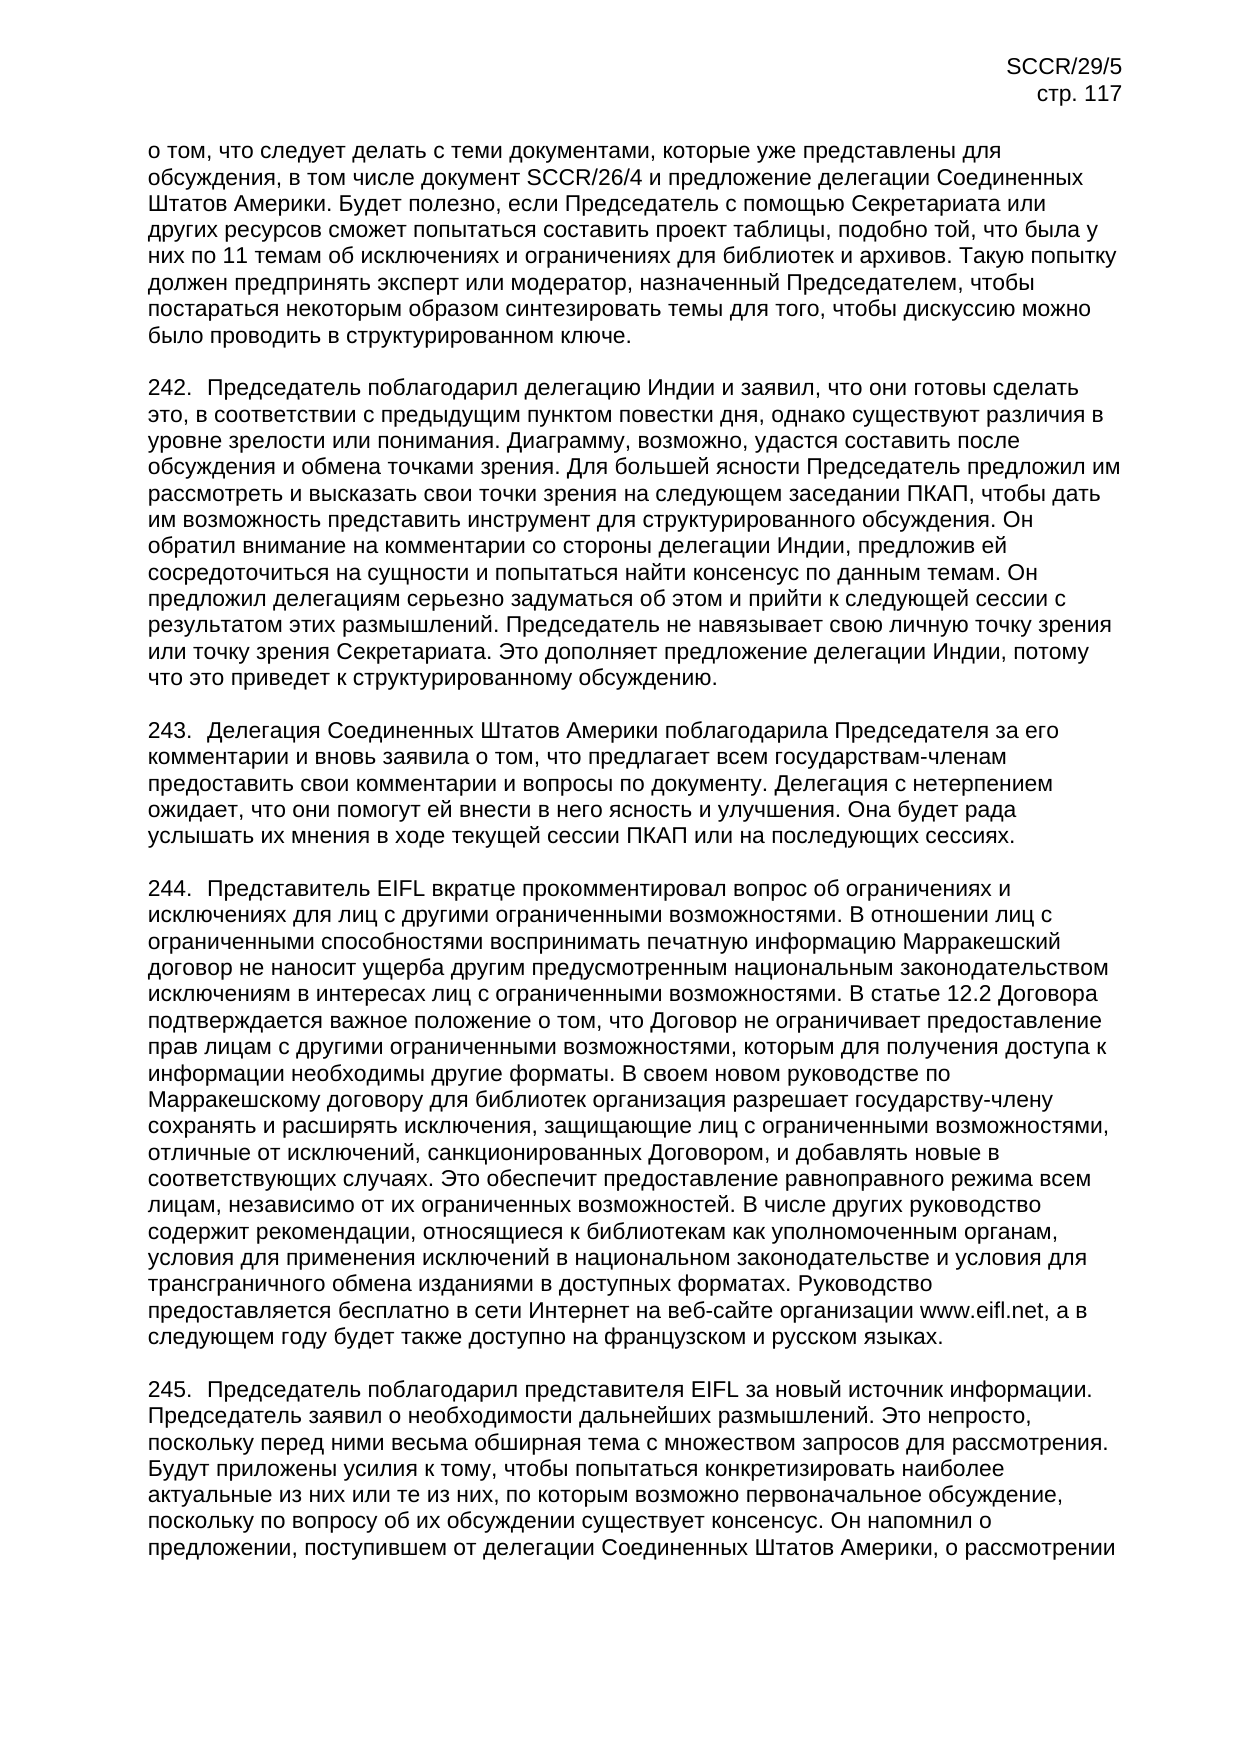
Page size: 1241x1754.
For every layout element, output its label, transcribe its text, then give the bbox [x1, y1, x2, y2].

list Делегация Соединенных Штатов Америки поблагодарила Председателя за его комментарии и вновь заявила о том, что предлагает всем государствам-членам предоставить свои комментарии и вопросы по документу. Делегация с нетерпением ожидает, что они помогут ей внести в него ясность и улучшения. Она будет рада услышать их мнения в ходе текущей сессии ПКАП или на последующих сессиях. [148, 717, 1122, 849]
list Председатель поблагодарил делегацию Индии и заявил, что они готовы сделать это, в соответствии с предыдущим пунктом повестки дня, однако существуют различия в уровне зрелости или понимания. Диаграмму, возможно, удастся составить после обсуждения и обмена точками зрения. Для большей ясности Председатель предложил им рассмотреть и высказать свои точки зрения на следующем заседании ПКАП, чтобы дать им возможность представить инструмент для структурированного обсуждения. Он обратил внимание на комментарии со стороны делегации Индии, предложив ей сосредоточиться на сущности и попытаться найти консенсус по данным темам. Он предложил делегациям серьезно задуматься об этом и прийти к следующей сессии с результатом этих размышлений. Председатель не навязывает свою личную точку зрения или точку зрения Секретариата. Это дополняет предложение делегации Индии, потому что это приведет к структурированному обсуждению. [148, 374, 1122, 691]
list Представитель EIFL вкратце прокомментировал вопрос об ограничениях и исключениях для лиц с другими ограниченными возможностями. В отношении лиц с ограниченными способностями воспринимать печатную информацию Марракешский договор не наносит ущерба другим предусмотренным национальным законодательством исключениям в интересах лиц с ограниченными возможностями. В статье 12.2 Договора подтверждается важное положение о том, что Договор не ограничивает предоставление прав лицам с другими ограниченными возможностями, которым для получения доступа к информации необходимы другие форматы. В своем новом руководстве по Марракешскому договору для библиотек организация разрешает государству-члену сохранять и расширять исключения, защищающие лиц с ограниченными возможностями, отличные от исключений, санкционированных Договором, и добавлять новые в соответствующих случаях. Это обеспечит предоставление равноправного режима всем лицам, независимо от их ограниченных возможностей. В числе других руководство содержит рекомендации, относящиеся к библиотекам как уполномоченным органам, условия для применения исключений в национальном законодательстве и условия для трансграничного обмена изданиями в доступных форматах. Руководство предоставляется бесплатно в сети Интернет на веб-сайте организации www.eifl.net, а в следующем году будет также доступно на французском и русском языках. [148, 875, 1122, 1349]
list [148, 1376, 1122, 1560]
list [148, 137, 1122, 348]
